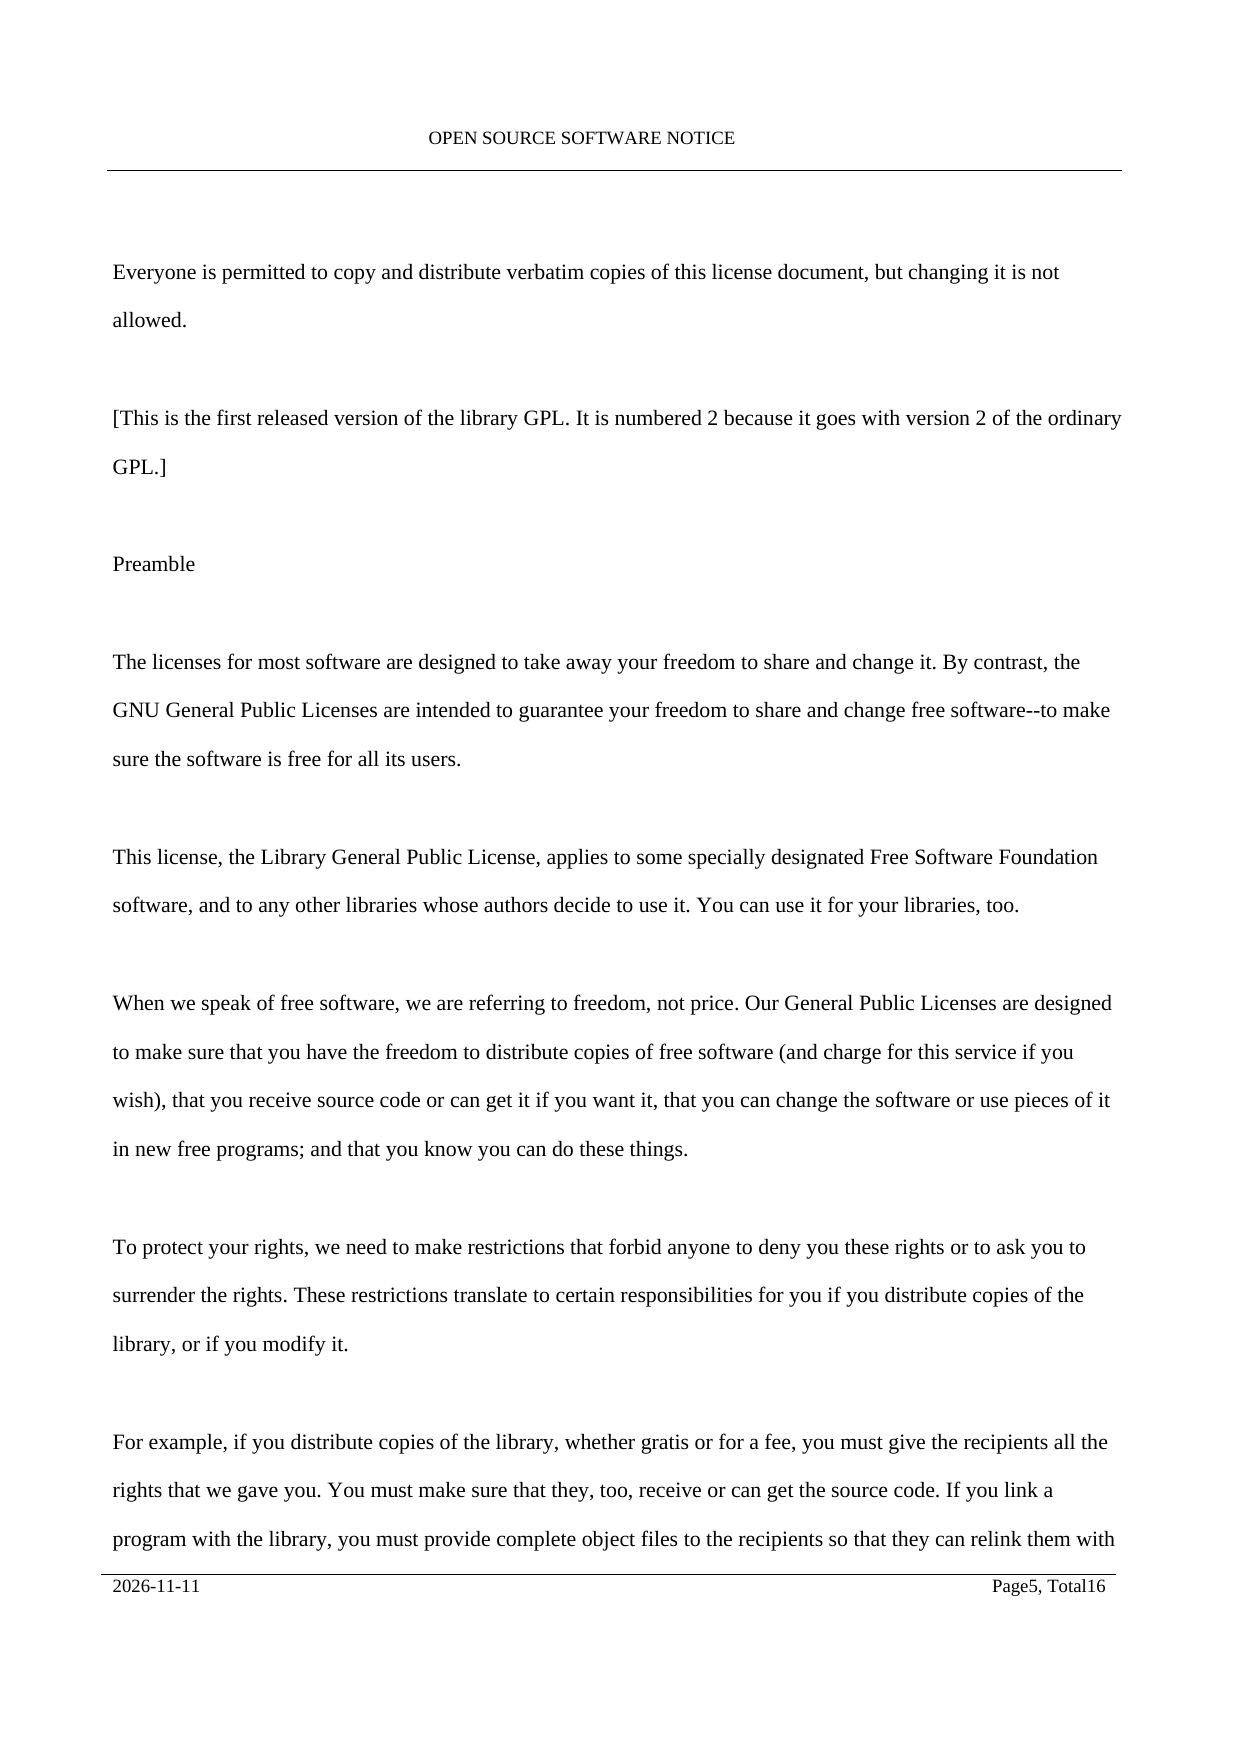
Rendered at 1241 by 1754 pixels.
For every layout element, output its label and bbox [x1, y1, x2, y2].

text [112, 206, 1128, 1555]
